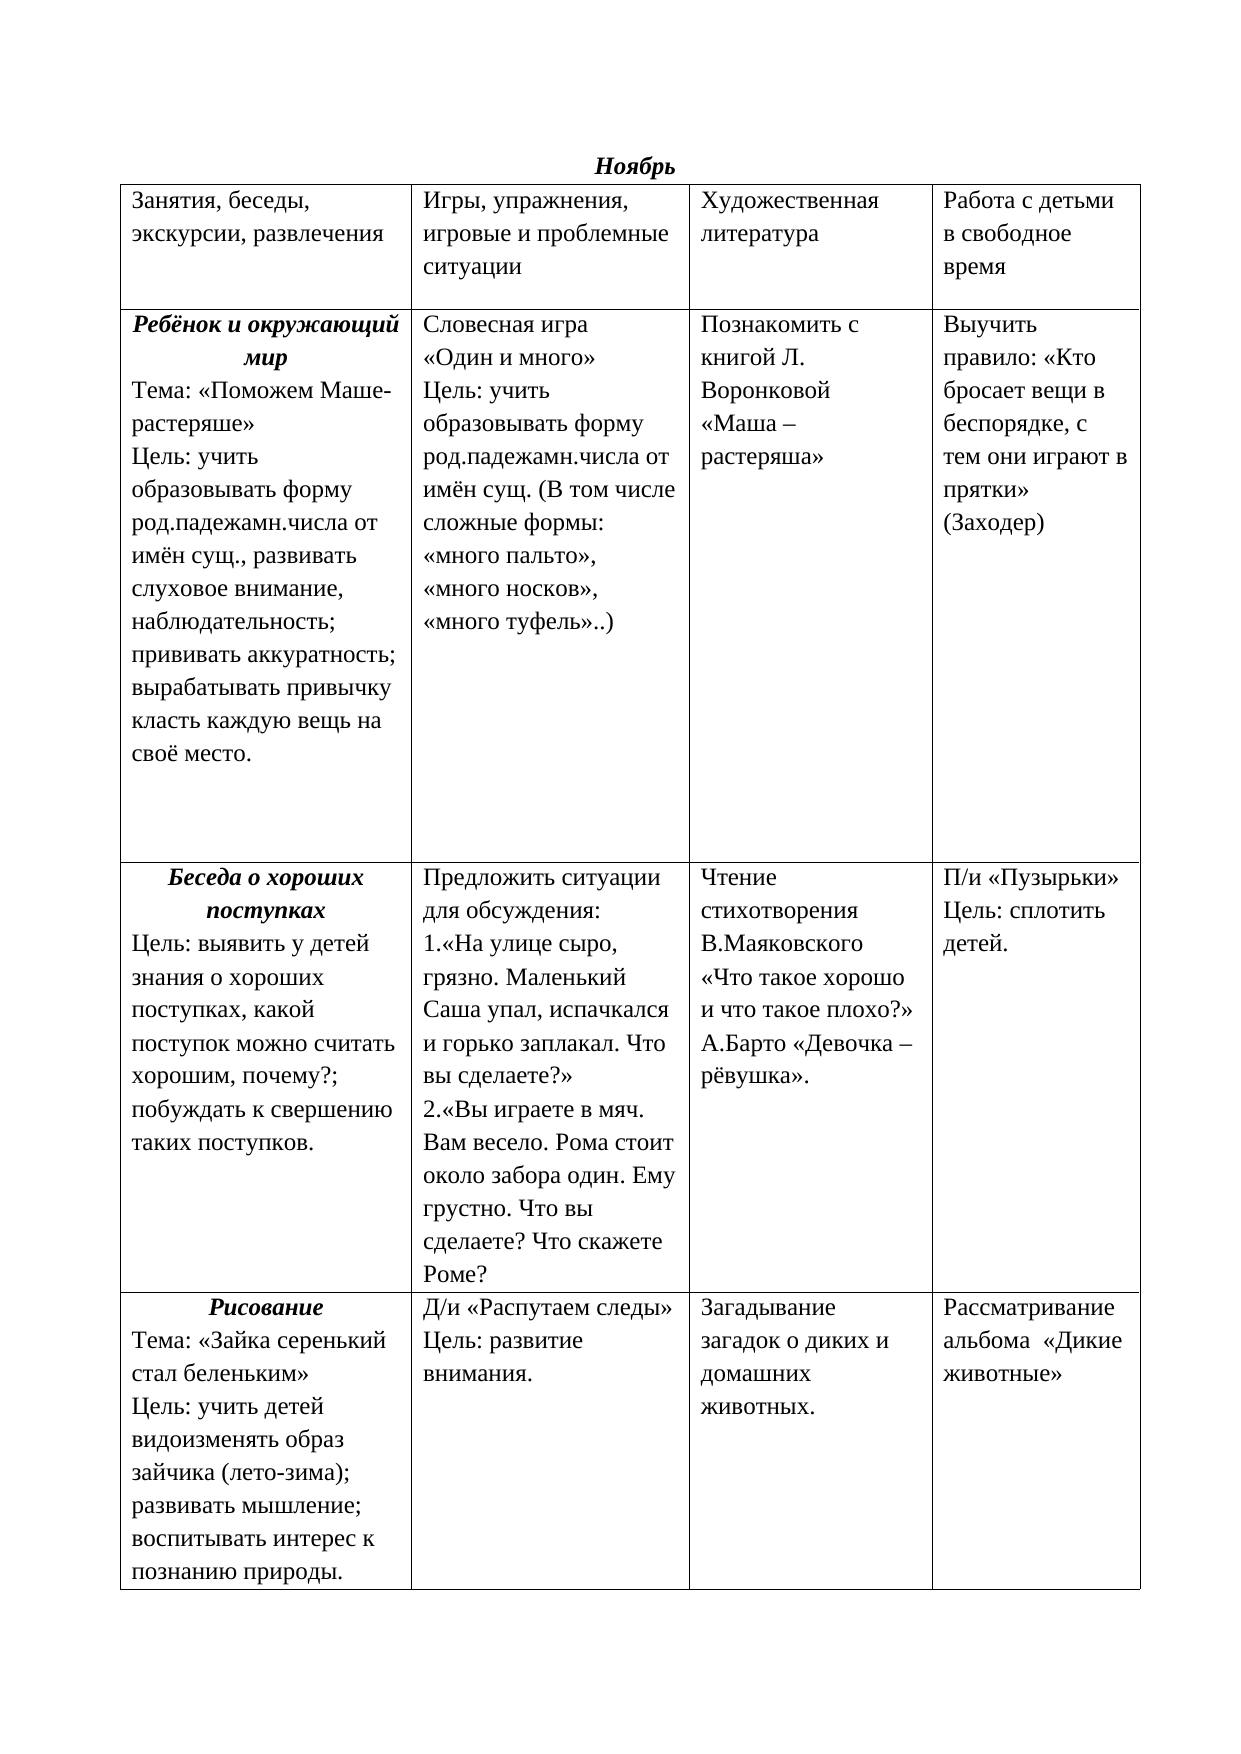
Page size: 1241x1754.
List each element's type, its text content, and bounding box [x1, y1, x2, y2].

table_cell Ребёнок и окружающий мир Тема: «Поможем Маше-растеряше» Цель: учить образовывать форму род.падежамн.числа от имён сущ., развивать слуховое внимание, наблюдательность; прививать аккуратность; вырабатывать привычку класть каждую вещь на своё место. [121, 310, 411, 862]
table_cell Беседа о хороших поступках Цель: выявить у детей знания о хороших поступках, какой поступок можно считать хорошим, почему?; побуждать к свершению таких поступков. [121, 863, 411, 1291]
table_cell Познакомить с книгой Л. Воронковой «Маша – растеряша» [690, 310, 932, 862]
table_cell Рассматривание альбома «Дикие животные» [933, 1291, 1140, 1589]
table_cell Рисование Тема: «Зайка серенький стал беленьким» Цель: учить детей видоизменять образ зайчика (лето-зима); развивать мышление; воспитывать интерес к познанию природы. [121, 1293, 411, 1589]
table_cell П/и «Пузырьки» Цель: сплотить детей. [933, 862, 1140, 1291]
table_cell Чтение стихотворения В.Маяковского «Что такое хорошо и что такое плохо?» А.Барто «Девочка – рёвушка». [690, 863, 932, 1291]
table_cell Предложить ситуации для обсуждения: 1.«На улице сыро, грязно. Маленький Саша упал, испачкался и горько заплакал. Что вы сделаете?» 2.«Вы играете в мяч. Вам весело. Рома стоит около забора один. Ему грустно. Что вы сделаете? Что скажете Роме? [412, 863, 689, 1291]
text Ноябрь [118, 151, 1152, 180]
table_header Занятия, беседы, экскурсии, развлечения [121, 185, 411, 308]
table_cell Выучить правило: «Кто бросает вещи в беспорядке, с тем они играют в прятки» (Заходер) [933, 309, 1140, 862]
table_cell Д/и «Распутаем следы» Цель: развитие внимания. [412, 1293, 689, 1589]
table_cell Словесная игра «Один и много» Цель: учить образовывать форму род.падежамн.числа от имён сущ. (В том числе сложные формы: «много пальто», «много носков», «много туфель»..) [412, 310, 689, 862]
table_header Игры, упражнения, игровые и проблемные ситуации [412, 185, 689, 308]
table_header Работа с детьми в свободное время [933, 185, 1140, 308]
table_cell Загадывание загадок о диких и домашних животных. [690, 1293, 932, 1589]
table_header Художественная литература [690, 185, 932, 308]
